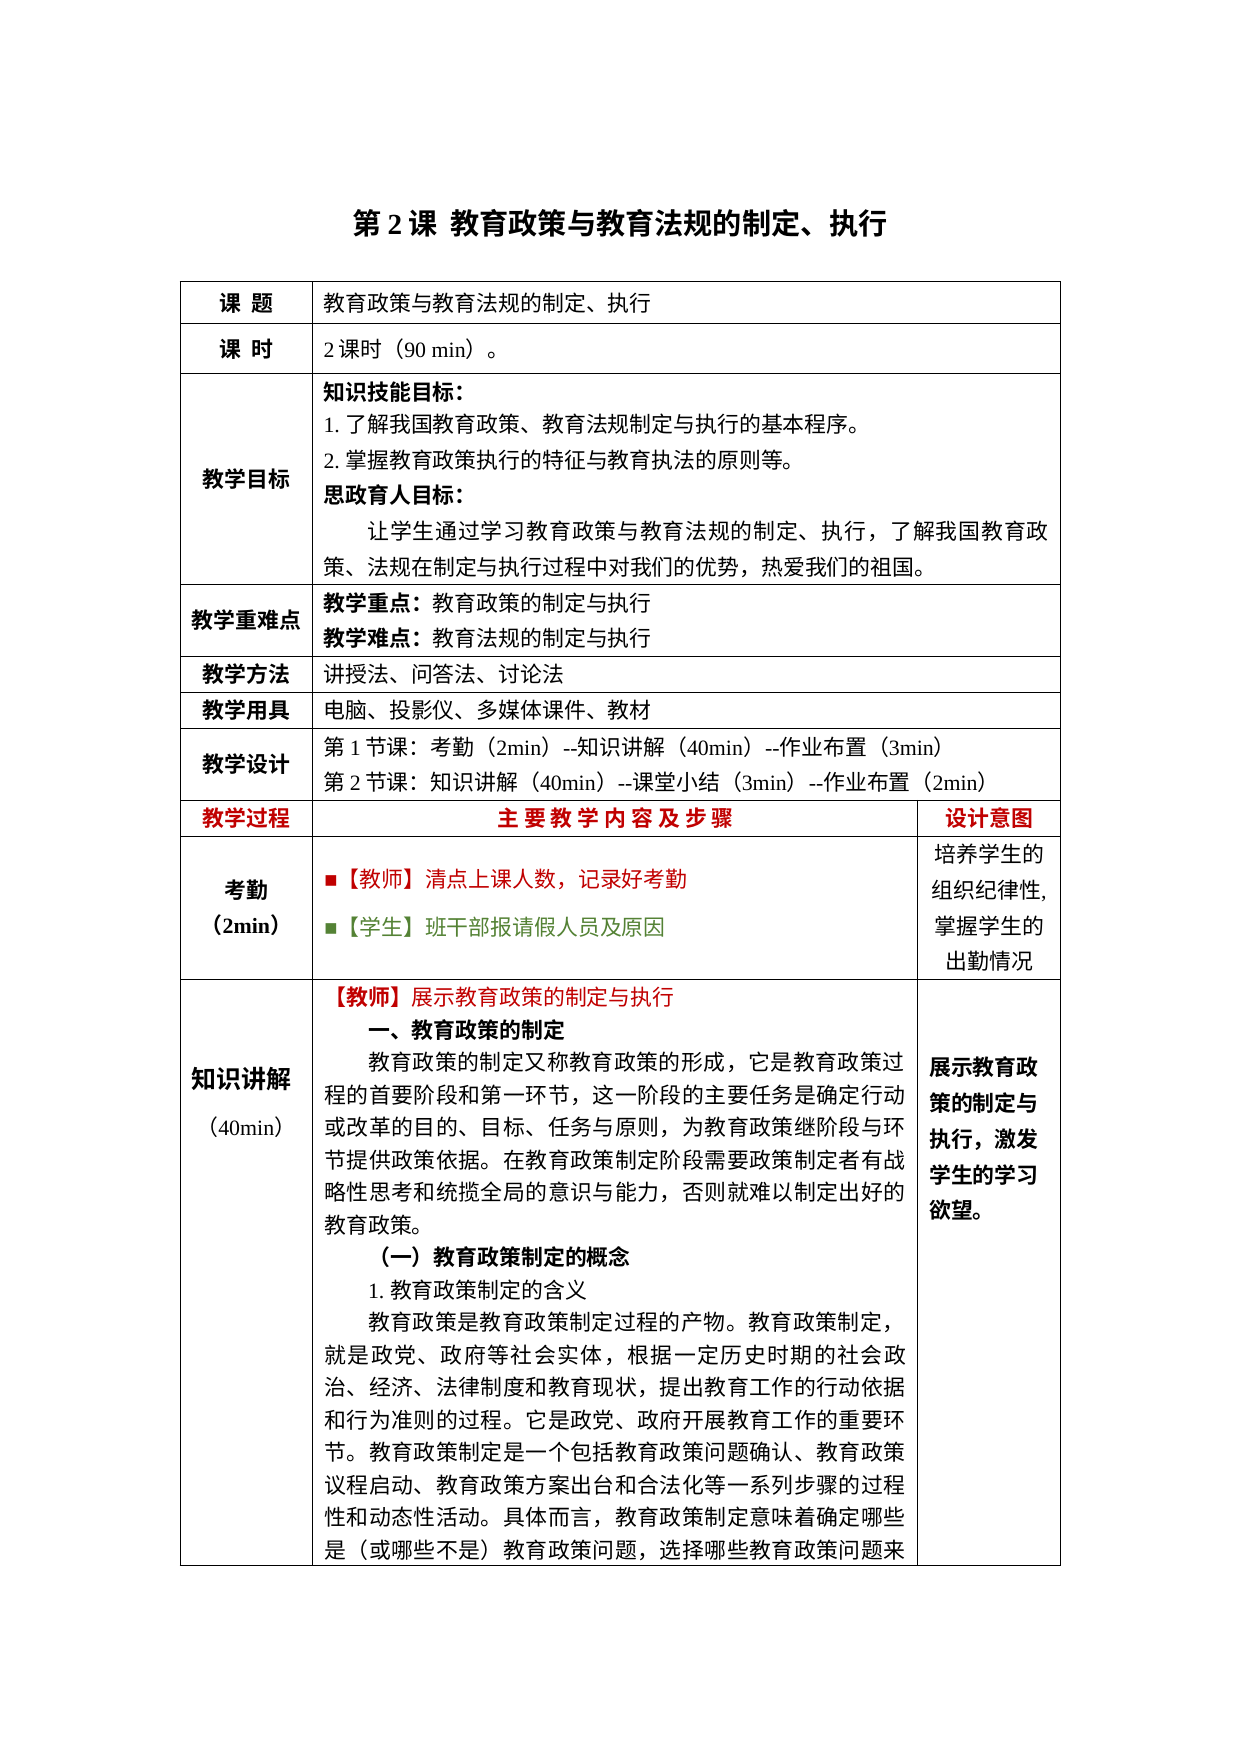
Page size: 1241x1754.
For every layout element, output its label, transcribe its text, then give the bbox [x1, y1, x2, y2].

table_cell 课 时 [181, 324, 312, 373]
table_cell 教学用具 [181, 693, 312, 728]
table_cell 主 要 教 学 内 容 及 步 骤 [313, 801, 917, 836]
table_cell 培养学生的组织纪律性,掌握学生的出勤情况 [918, 837, 1060, 979]
table_cell 教学方法 [181, 657, 312, 692]
table_cell 2课时（90 min）。 [313, 324, 1060, 373]
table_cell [313, 980, 917, 1565]
table_header 教育政策与教育法规的制定、执行 [313, 282, 1060, 323]
table_cell 教学目标 [181, 374, 312, 584]
table_cell 考勤 （2min） [181, 837, 312, 979]
table_cell 设计意图 [918, 801, 1060, 836]
table_cell 教学过程 [181, 801, 312, 836]
table_cell 电脑、投影仪、多媒体课件、教材 [313, 693, 1060, 728]
table_cell 教学重难点 [181, 585, 312, 656]
table_cell 教学设计 [181, 729, 312, 800]
table_cell 教学重点：教育政策的制定与执行 教学难点：教育法规的制定与执行 [313, 585, 1060, 656]
table_cell 第1节课：考勤（2min）--知识讲解（40min）--作业布置（3min） 第2节课：知识讲解（40min）--课堂小结（3min）--作业布置（2min） [313, 729, 1060, 800]
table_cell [918, 980, 1060, 1565]
table_cell 讲授法、问答法、讨论法 [313, 657, 1060, 692]
text 第2课 教育政策与教育法规的制定、执行 [187, 189, 1053, 254]
table_cell ■【教师】清点上课人数，记录好考勤 ■【学生】班干部报请假人员及原因 [313, 837, 917, 979]
table_cell 知识讲解 （40min） [181, 980, 312, 1565]
table_header 课 题 [181, 282, 312, 323]
table_cell 知识技能目标： 1. 了解我国教育政策、教育法规制定与执行的基本程序。 2. 掌握教育政策执行的特征与教育执法的原则等。 思政育人目标： 让学生通过学习教育政策与教育法规的制定、执行，了解我国教育政策、法规在制定与执行过程中对我们的优势，热爱我们的祖国。 [313, 374, 1060, 584]
